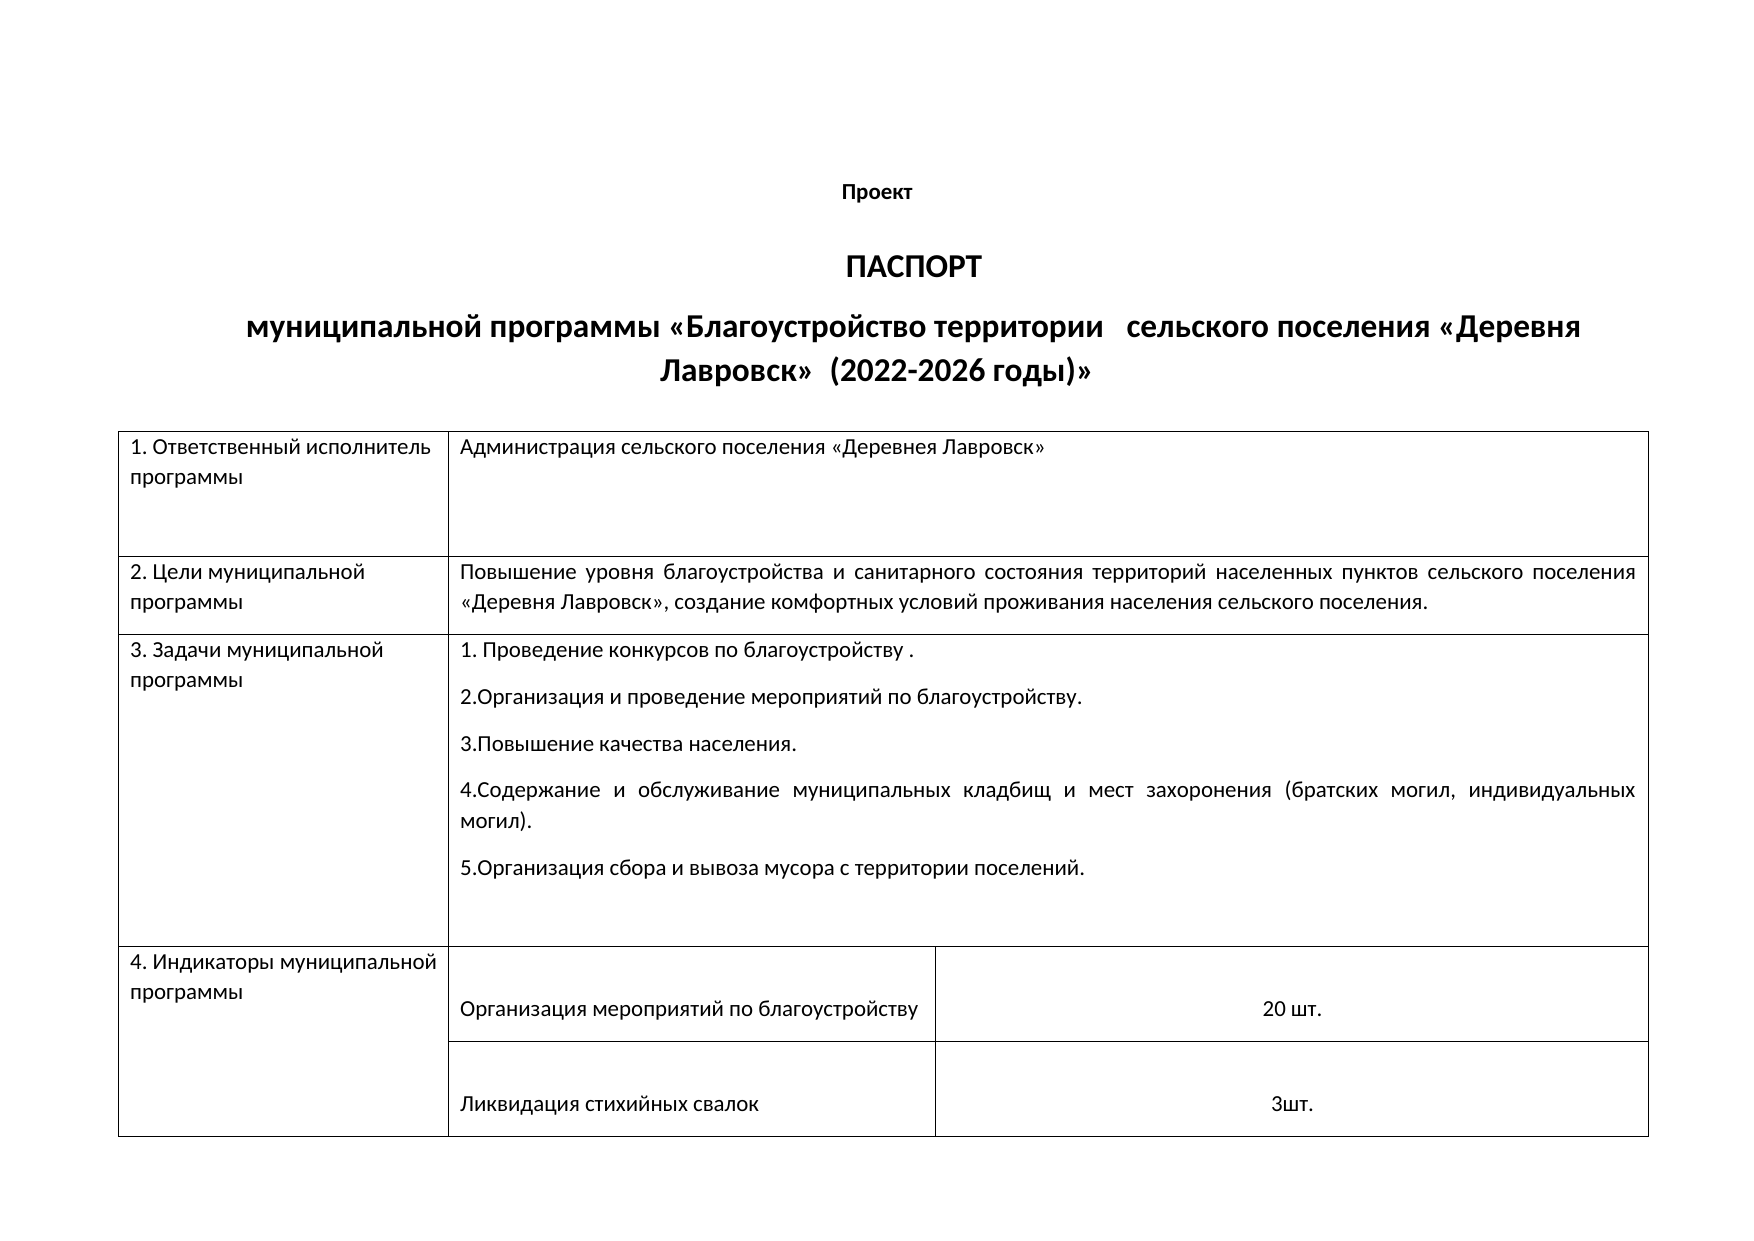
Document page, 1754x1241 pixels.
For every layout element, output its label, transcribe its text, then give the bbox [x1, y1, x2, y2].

table_cell 2. Цели муниципальной программы [119, 557, 448, 634]
table_cell 1. Проведение конкурсов по благоустройству . 2.Организация и проведение мероприятий по благоустройству. 3.Повышение качества населения. 4.Содержание и обслуживание муниципальных кладбищ и мест захоронения (братских могил, индивидуальных могил). 5.Организация сбора и вывоза мусора с территории поселений. [449, 635, 1648, 946]
table_cell 3шт. [936, 1042, 1648, 1136]
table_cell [449, 1042, 935, 1136]
table_cell Организация мероприятий по благоустройству [449, 947, 935, 1041]
text Проект [118, 177, 1636, 205]
table_cell 20 шт. [936, 947, 1648, 1041]
text муниципальной программы «Благоустройство территории сельского поселения «Деревня Лавровск» (2022-2026 годы)» [118, 306, 1636, 390]
table_header 1. Ответственный исполнитель программы [119, 432, 448, 556]
table_cell 3. Задачи муниципальной программы [119, 635, 448, 946]
text ПАСПОРТ [118, 245, 1636, 286]
table_cell Повышение уровня благоустройства и санитарного состояния территорий населенных пунктов сельского поселения «Деревня Лавровск», создание комфортных условий проживания населения сельского поселения. [449, 557, 1648, 634]
table_header Администрация сельского поселения «Деревнея Лавровск» [449, 432, 1648, 556]
table_cell 4. Индикаторы муниципальной программы [119, 947, 448, 1136]
